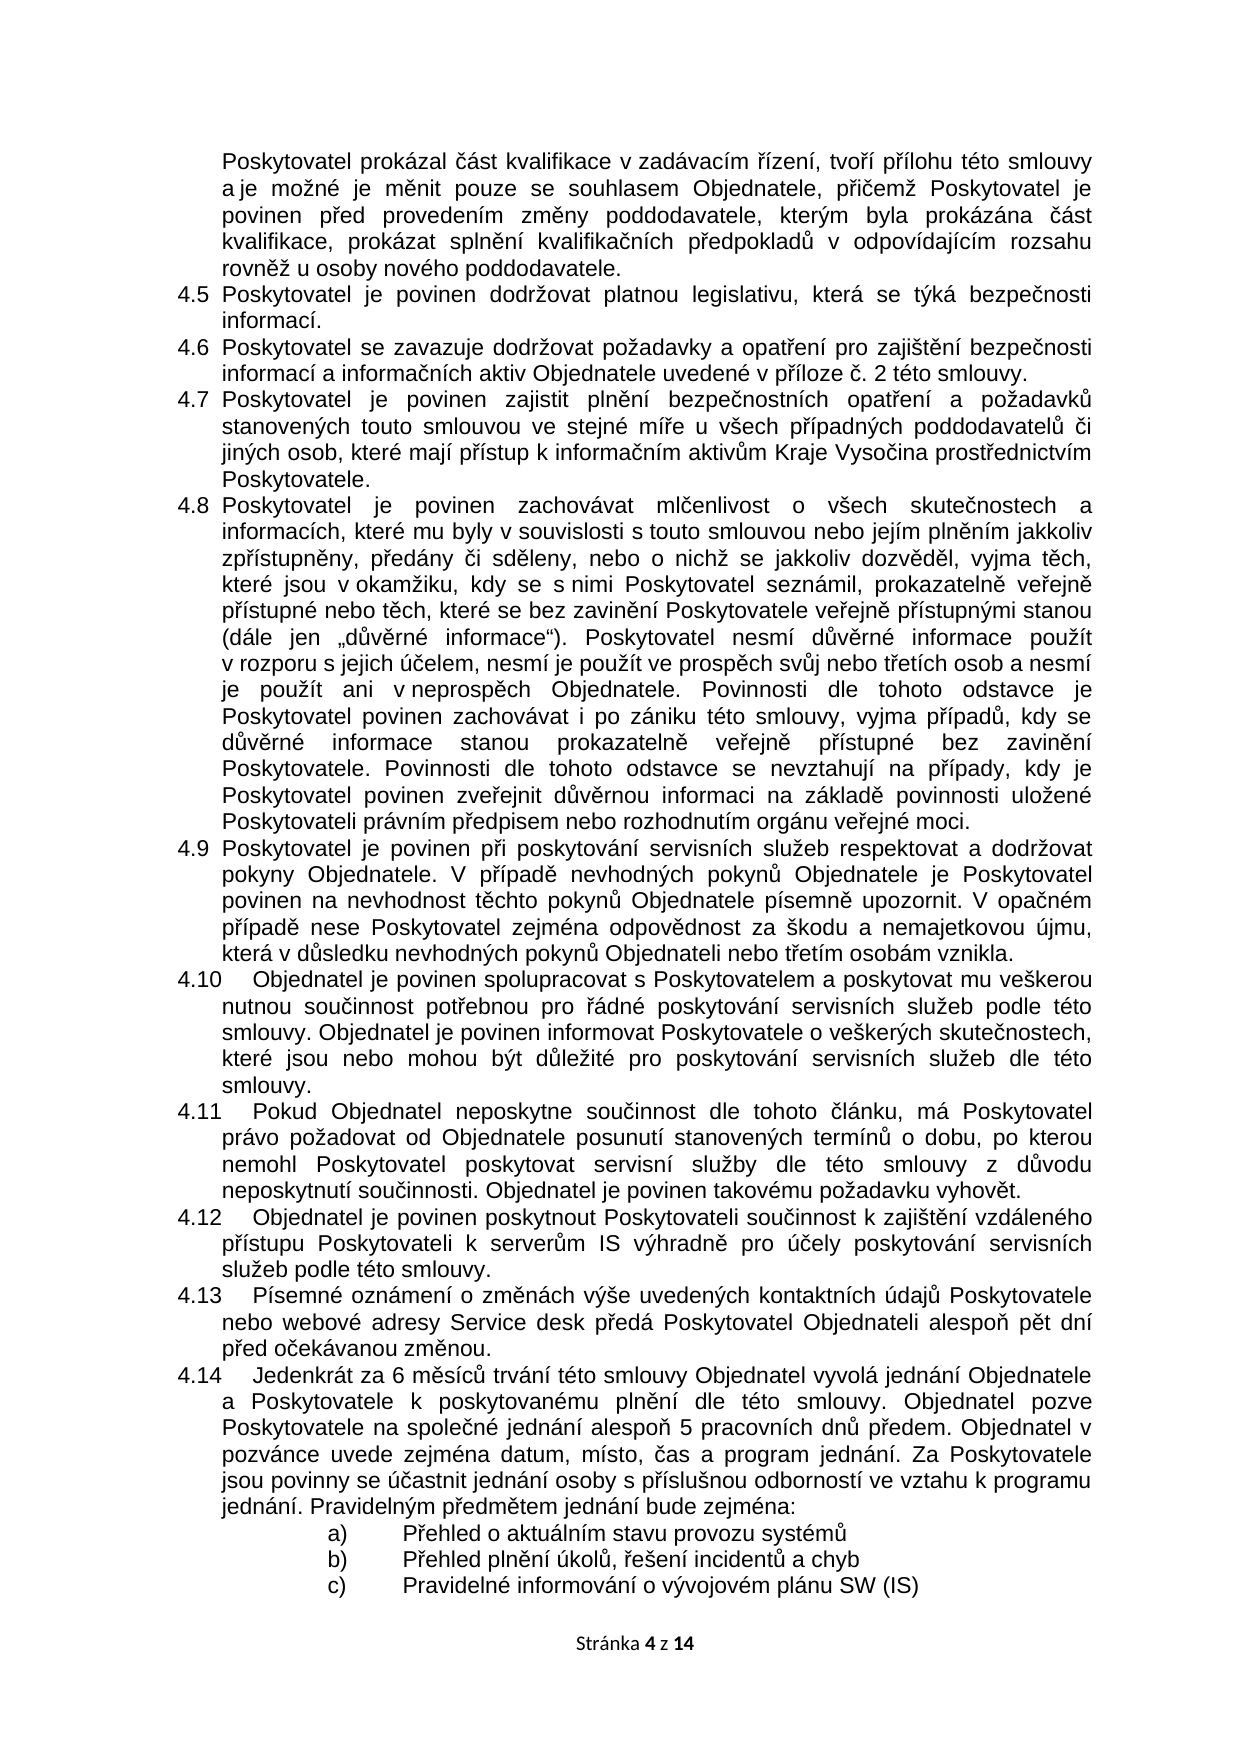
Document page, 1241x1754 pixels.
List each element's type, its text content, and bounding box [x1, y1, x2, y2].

list Poskytovatel je povinen dodržovat platnou legislativu, která se týká bezpečnosti informací. [177, 281, 1093, 334]
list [177, 148, 1093, 281]
list Písemné oznámení o změnách výše uvedených kontaktních údajů Poskytovatele nebo webové adresy Service desk předá Poskytovatel Objednateli alespoň pět dní před očekávanou změnou. [177, 1282, 1093, 1362]
list Přehled plnění úkolů, řešení incidentů a chyb [327, 1546, 1093, 1572]
list Poskytovatel se zavazuje dodržovat požadavky a opatření pro zajištění bezpečnosti informací a informačních aktiv Objednatele uvedené v příloze č. 2 této smlouvy. [177, 334, 1093, 386]
list Objednatel je povinen poskytnout Poskytovateli součinnost k zajištění vzdáleného přístupu Poskytovateli k serverům IS výhradně pro účely poskytování servisních služeb podle této smlouvy. [177, 1203, 1093, 1282]
list Pokud Objednatel neposkytne součinnost dle tohoto článku, má Poskytovatel právo požadovat od Objednatele posunutí stanovených termínů o dobu, po kterou nemohl Poskytovatel poskytovat servisní služby dle této smlouvy z důvodu neposkytnutí součinnosti. Objednatel je povinen takovému požadavku vyhovět. [177, 1098, 1093, 1203]
list Objednatel je povinen spolupracovat s Poskytovatelem a poskytovat mu veškerou nutnou součinnost potřebnou pro řádné poskytování servisních služeb podle této smlouvy. Objednatel je povinen informovat Poskytovatele o veškerých skutečnostech, které jsou nebo mohou být důležité pro poskytování servisních služeb dle této smlouvy. [177, 966, 1093, 1098]
list Jedenkrát za 6 měsíců trvání této smlouvy Objednatel vyvolá jednání Objednatele a Poskytovatele k poskytovanému plnění dle této smlouvy. Objednatel pozve Poskytovatele na společné jednání alespoň 5 pracovních dnů předem. Objednatel v pozvánce uvede zejména datum, místo, čas a program jednání. Za Poskytovatele jsou povinny se účastnit jednání osoby s příslušnou odborností ve vztahu k programu jednání. Pravidelným předmětem jednání bude zejména: [177, 1362, 1093, 1520]
list Poskytovatel je povinen zajistit plnění bezpečnostních opatření a požadavků stanovených touto smlouvou ve stejné míře u všech případných poddodavatelů či jiných osob, které mají přístup k informačním aktivům Kraje Vysočina prostřednictvím Poskytovatele. [177, 386, 1093, 492]
list Přehled o aktuálním stavu provozu systémů [327, 1520, 1093, 1546]
list Poskytovatel je povinen zachovávat mlčenlivost o všech skutečnostech a informacích, které mu byly v souvislosti s touto smlouvou nebo jejím plněním jakkoliv zpřístupněny, předány či sděleny, nebo o nichž se jakkoliv dozvěděl, vyjma těch, které jsou v okamžiku, kdy se s nimi Poskytovatel seznámil, prokazatelně veřejně přístupné nebo těch, které se bez zavinění Poskytovatele veřejně přístupnými stanou (dále jen „důvěrné informace“). Poskytovatel nesmí důvěrné informace použít v rozporu s jejich účelem, nesmí je použít ve prospěch svůj nebo třetích osob a nesmí je použít ani v neprospěch Objednatele. Povinnosti dle tohoto odstavce je Poskytovatel povinen zachovávat i po zániku této smlouvy, vyjma případů, kdy se důvěrné informace stanou prokazatelně veřejně přístupné bez zavinění Poskytovatele. Povinnosti dle tohoto odstavce se nevztahují na případy, kdy je Poskytovatel povinen zveřejnit důvěrnou informaci na základě povinnosti uložené Poskytovateli právním předpisem nebo rozhodnutím orgánu veřejné moci. [177, 492, 1093, 834]
list Pravidelné informování o vývojovém plánu SW (IS) [327, 1572, 1093, 1599]
list Poskytovatel je povinen při poskytování servisních služeb respektovat a dodržovat pokyny Objednatele. V případě nevhodných pokynů Objednatele je Poskytovatel povinen na nevhodnost těchto pokynů Objednatele písemně upozornit. V opačném případě nese Poskytovatel zejména odpovědnost za škodu a nemajetkovou újmu, která v důsledku nevhodných pokynů Objednateli nebo třetím osobám vznikla. [177, 834, 1093, 966]
